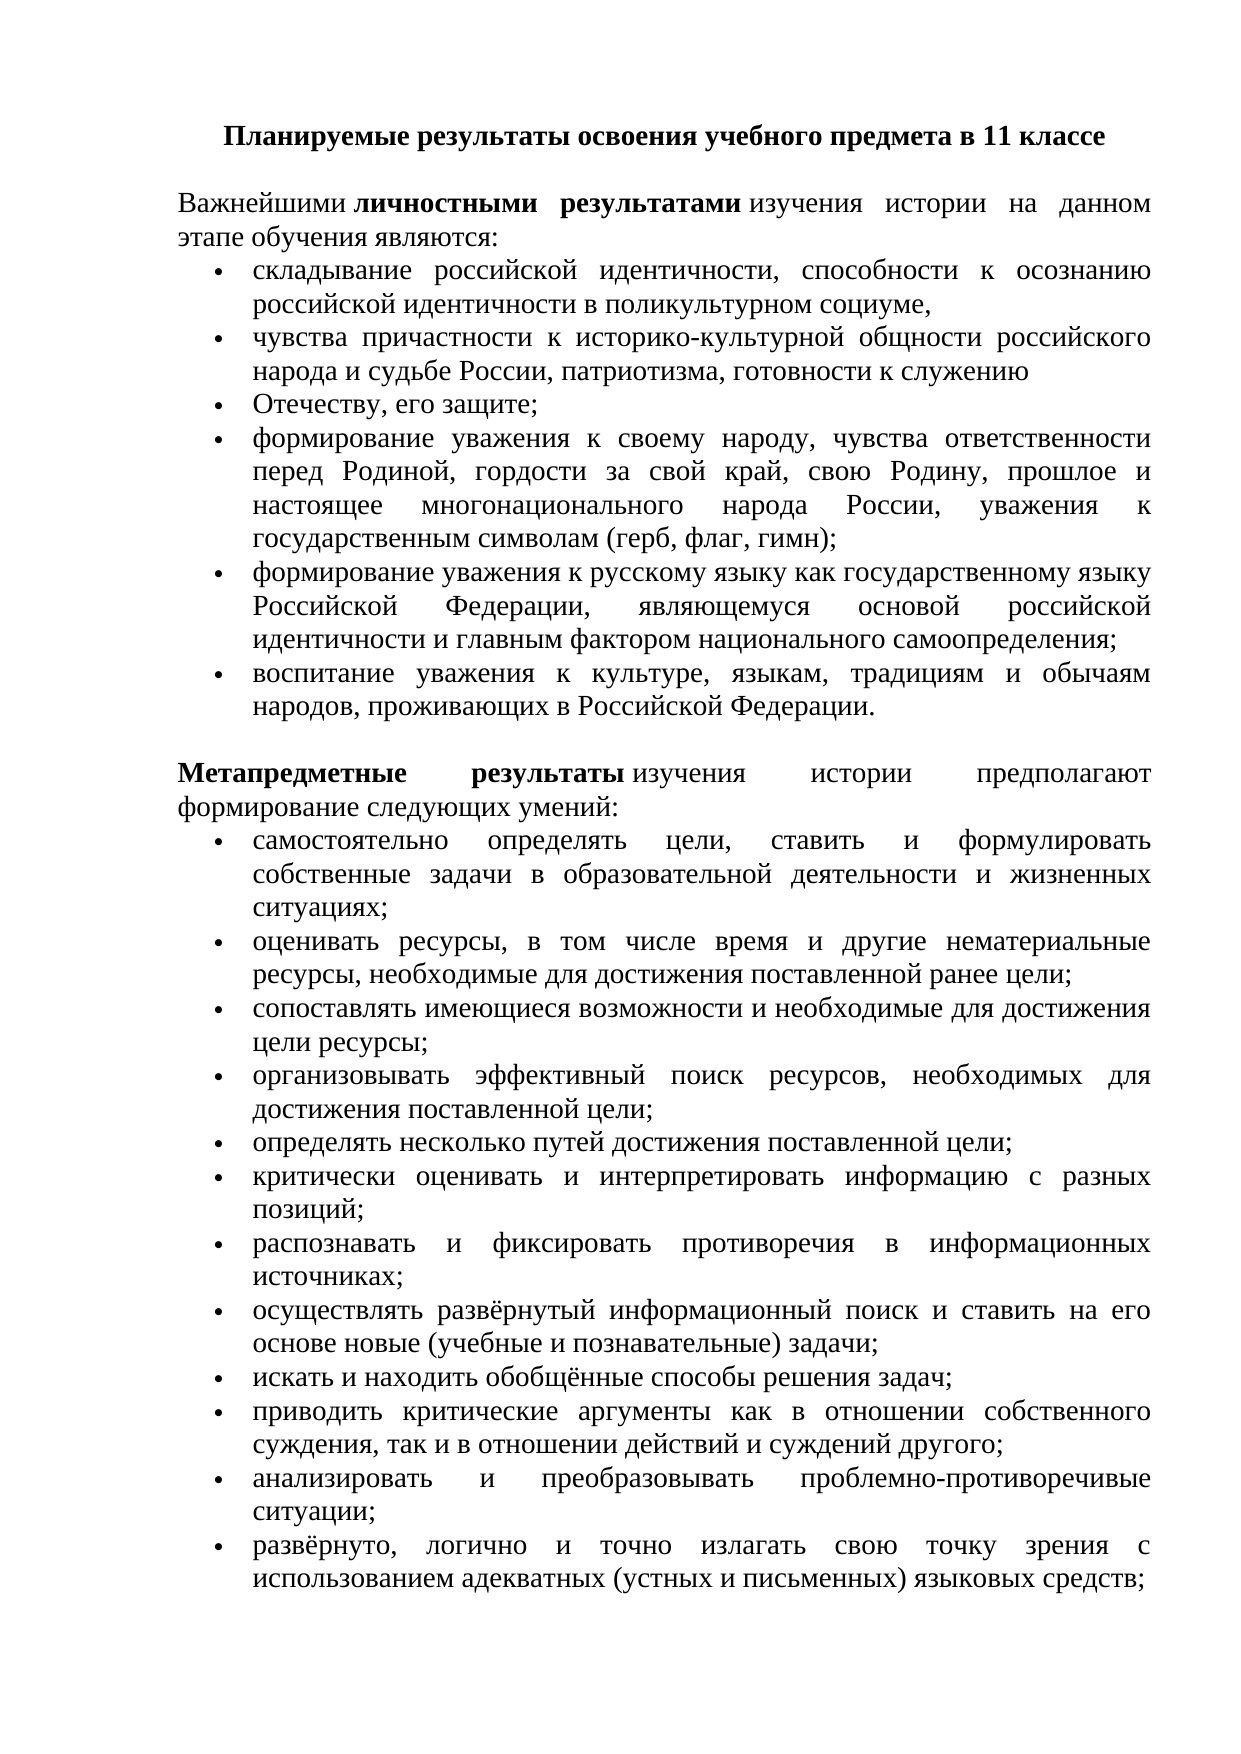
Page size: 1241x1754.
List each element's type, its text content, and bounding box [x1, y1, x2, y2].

list анализировать и преобразовывать проблемно-противоречивые ситуации; [215, 1460, 1152, 1527]
list приводить критические аргументы как в отношении собственного суждения, так и в отношении действий и суждений другого; [215, 1393, 1152, 1460]
list Отечеству, его защите; [215, 386, 1152, 420]
list самостоятельно определять цели, ставить и формулировать собственные задачи в образовательной деятельности и жизненных ситуациях; [215, 822, 1152, 923]
list оценивать ресурсы, в том числе время и другие нематериальные ресурсы, необходимые для достижения поставленной ранее цели; [215, 923, 1152, 990]
list распознавать и фиксировать противоречия в информационных источниках; [215, 1225, 1152, 1292]
list искать и находить обобщённые способы решения задач; [215, 1359, 1152, 1393]
list чувства причастности к историко-культурной общности российского народа и судьбе России, патриотизма, готовности к служению [215, 319, 1152, 386]
list воспитание уважения к культуре, языкам, традициям и обычаям народов, проживающих в Российской Федерации. [215, 655, 1152, 722]
list сопоставлять имеющиеся возможности и необходимые для достижения цели ресурсы; [215, 990, 1152, 1057]
list критически оценивать и интерпретировать информацию с разных позиций; [215, 1158, 1152, 1225]
list осуществлять развёрнутый информационный поиск и ставить на его основе новые (учебные и познавательные) задачи; [215, 1292, 1152, 1359]
list развёрнуто, логично и точно излагать свою точку зрения с использованием адекватных (устных и письменных) языковых средств; [215, 1527, 1152, 1594]
text Важнейшими личностными результатами изучения истории на данном этапе обучения являются: [177, 185, 1152, 252]
list формирование уважения к своему народу, чувства ответственности перед Родиной, гордости за свой край, свою Родину, прошлое и настоящее многонационального народа России, уважения к государственным символам (герб, флаг, гимн); [215, 420, 1152, 554]
text Метапредметные результаты изучения истории предполагают формирование следующих умений: [177, 755, 1152, 822]
list определять несколько путей достижения поставленной цели; [215, 1124, 1152, 1158]
list организовывать эффективный поиск ресурсов, необходимых для достижения поставленной цели; [215, 1057, 1152, 1124]
list формирование уважения к русскому языку как государственному языку Российской Федерации, являющемуся основой российской идентичности и главным фактором национального самоопределения; [215, 554, 1152, 655]
text Планируемые результаты освоения учебного предмета в 11 классе [177, 118, 1152, 152]
list складывание российской идентичности, способности к осознанию российской идентичности в поликультурном социуме, [215, 252, 1152, 319]
